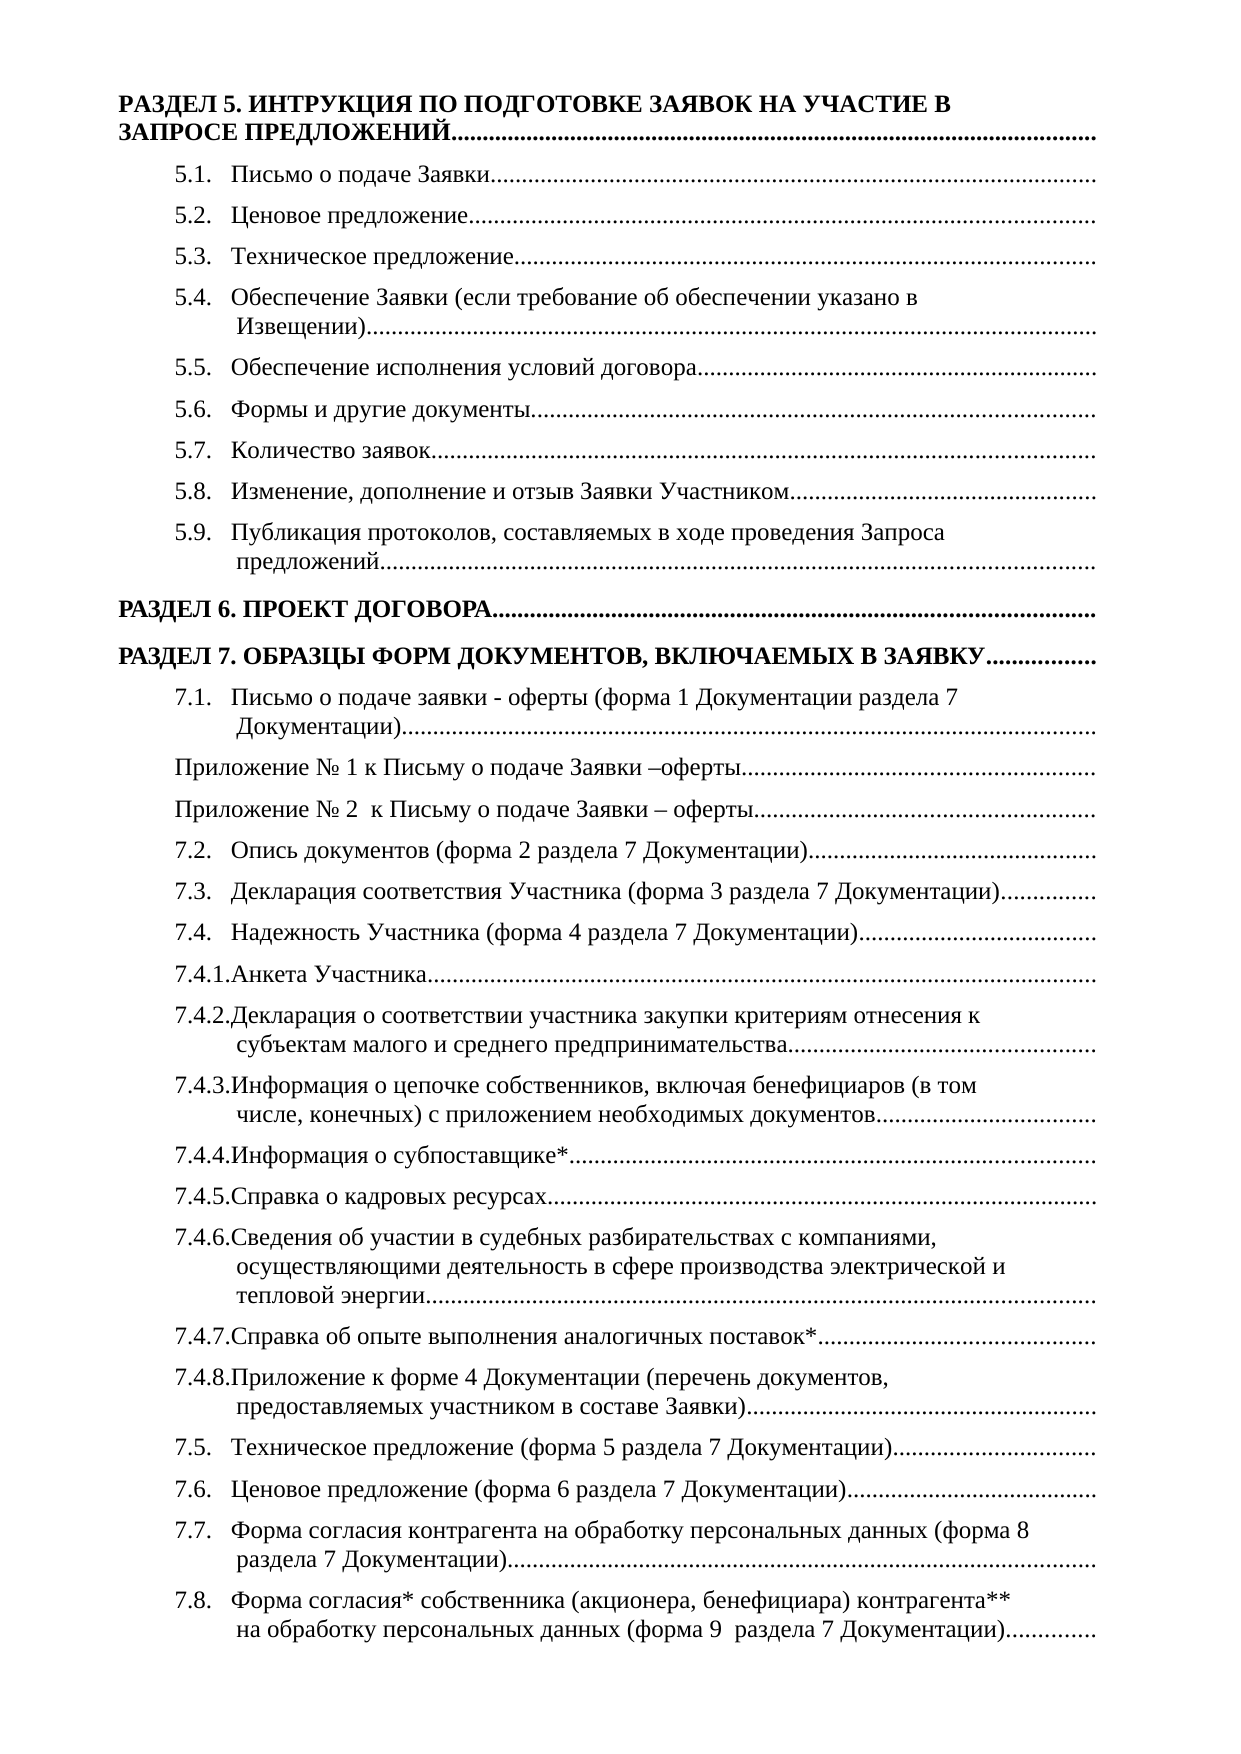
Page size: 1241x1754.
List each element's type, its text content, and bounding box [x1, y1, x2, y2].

text РАЗДЕЛ 6. ПРОЕКТ ДОГОВОРА 34 [118, 594, 1033, 622]
text 5.6. Формы и другие документы. 30 [174, 394, 1033, 422]
text РАЗДЕЛ 7. ОБРАЗЦЫ ФОРМ ДОКУМЕНТОВ, ВКЛЮЧАЕМЫХ В ЗАЯВКУ 35 [118, 641, 1033, 670]
text 5.4. Обеспечение Заявки (если требование об обеспечении указано в Извещении) 28 [174, 282, 1033, 340]
text 5.3. Техническое предложение 28 [174, 241, 1033, 270]
text Приложение № 1 к Письму о подаче Заявки –оферты 37 [174, 752, 1033, 781]
text 7.8. Форма согласия* собственника (акционера, бенефициара) контрагента** на обработку персональных данных (форма 9 раздела 7 Документации) 61 [174, 1585, 1033, 1642]
text 7.1. Письмо о подаче заявки - оферты (форма 1 Документации раздела 7 Документации) 35 [174, 682, 1033, 740]
text 5.9. Публикация протоколов, составляемых в ходе проведения Запроса предложений 33 [174, 517, 1033, 575]
text 7.4.3. Информация о цепочке собственников, включая бенефициаров (в том числе, конечных) с приложением необходимых документов 48 [174, 1070, 1033, 1127]
text 7.5. Техническое предложение (форма 5 раздела 7 Документации) 57 [174, 1432, 1033, 1461]
text 7.4.6. Сведения об участии в судебных разбирательствах с компаниями, осуществляющими деятельность в сфере производства электрической и тепловой энергии 52 [174, 1222, 1033, 1309]
text 5.7. Количество заявок 32 [174, 435, 1033, 464]
text 7.4.5. Справка о кадровых ресурсах 51 [174, 1181, 1033, 1210]
text 7.4. Надежность Участника (форма 4 раздела 7 Документации) 42 [174, 917, 1033, 946]
text 5.5. Обеспечение исполнения условий договора 30 [174, 352, 1033, 381]
text 5.8. Изменение, дополнение и отзыв Заявки Участником 33 [174, 476, 1033, 505]
text 5.2. Ценовое предложение 27 [174, 200, 1033, 229]
text 7.3. Декларация соответствия Участника (форма 3 раздела 7 Документации) 40 [174, 876, 1033, 905]
text Приложение № 2 к Письму о подаче Заявки – оферты 38 [174, 794, 1033, 822]
text 5.1. Письмо о подаче Заявки 27 [174, 159, 1033, 187]
text 7.6. Ценовое предложение (форма 6 раздела 7 Документации) 59 [174, 1474, 1033, 1502]
text 7.7. Форма согласия контрагента на обработку персональных данных (форма 8 раздела 7 Документации) 60 [174, 1515, 1033, 1572]
text 7.4.2. Декларация о соответствии участника закупки критериям отнесения к субъектам малого и среднего предпринимательства 44 [174, 1000, 1033, 1057]
text 7.4.4. Информация о субпоставщике* 50 [174, 1140, 1033, 1169]
text 7.4.7. Справка об опыте выполнения аналогичных поставок* 53 [174, 1321, 1033, 1350]
text РАЗДЕЛ 5. ИНТРУКЦИЯ ПО ПОДГОТОВКЕ ЗАЯВОК НА УЧАСТИЕ В ЗАПРОСЕ ПРЕДЛОЖЕНИЙ 27 [118, 89, 1033, 146]
text 7.2. Опись документов (форма 2 раздела 7 Документации) 39 [174, 835, 1033, 864]
text 7.4.1. Анкета Участника 43 [174, 959, 1033, 987]
text 7.4.8. Приложение к форме 4 Документации (перечень документов, предоставляемых участником в составе Заявки) 54 [174, 1362, 1033, 1420]
